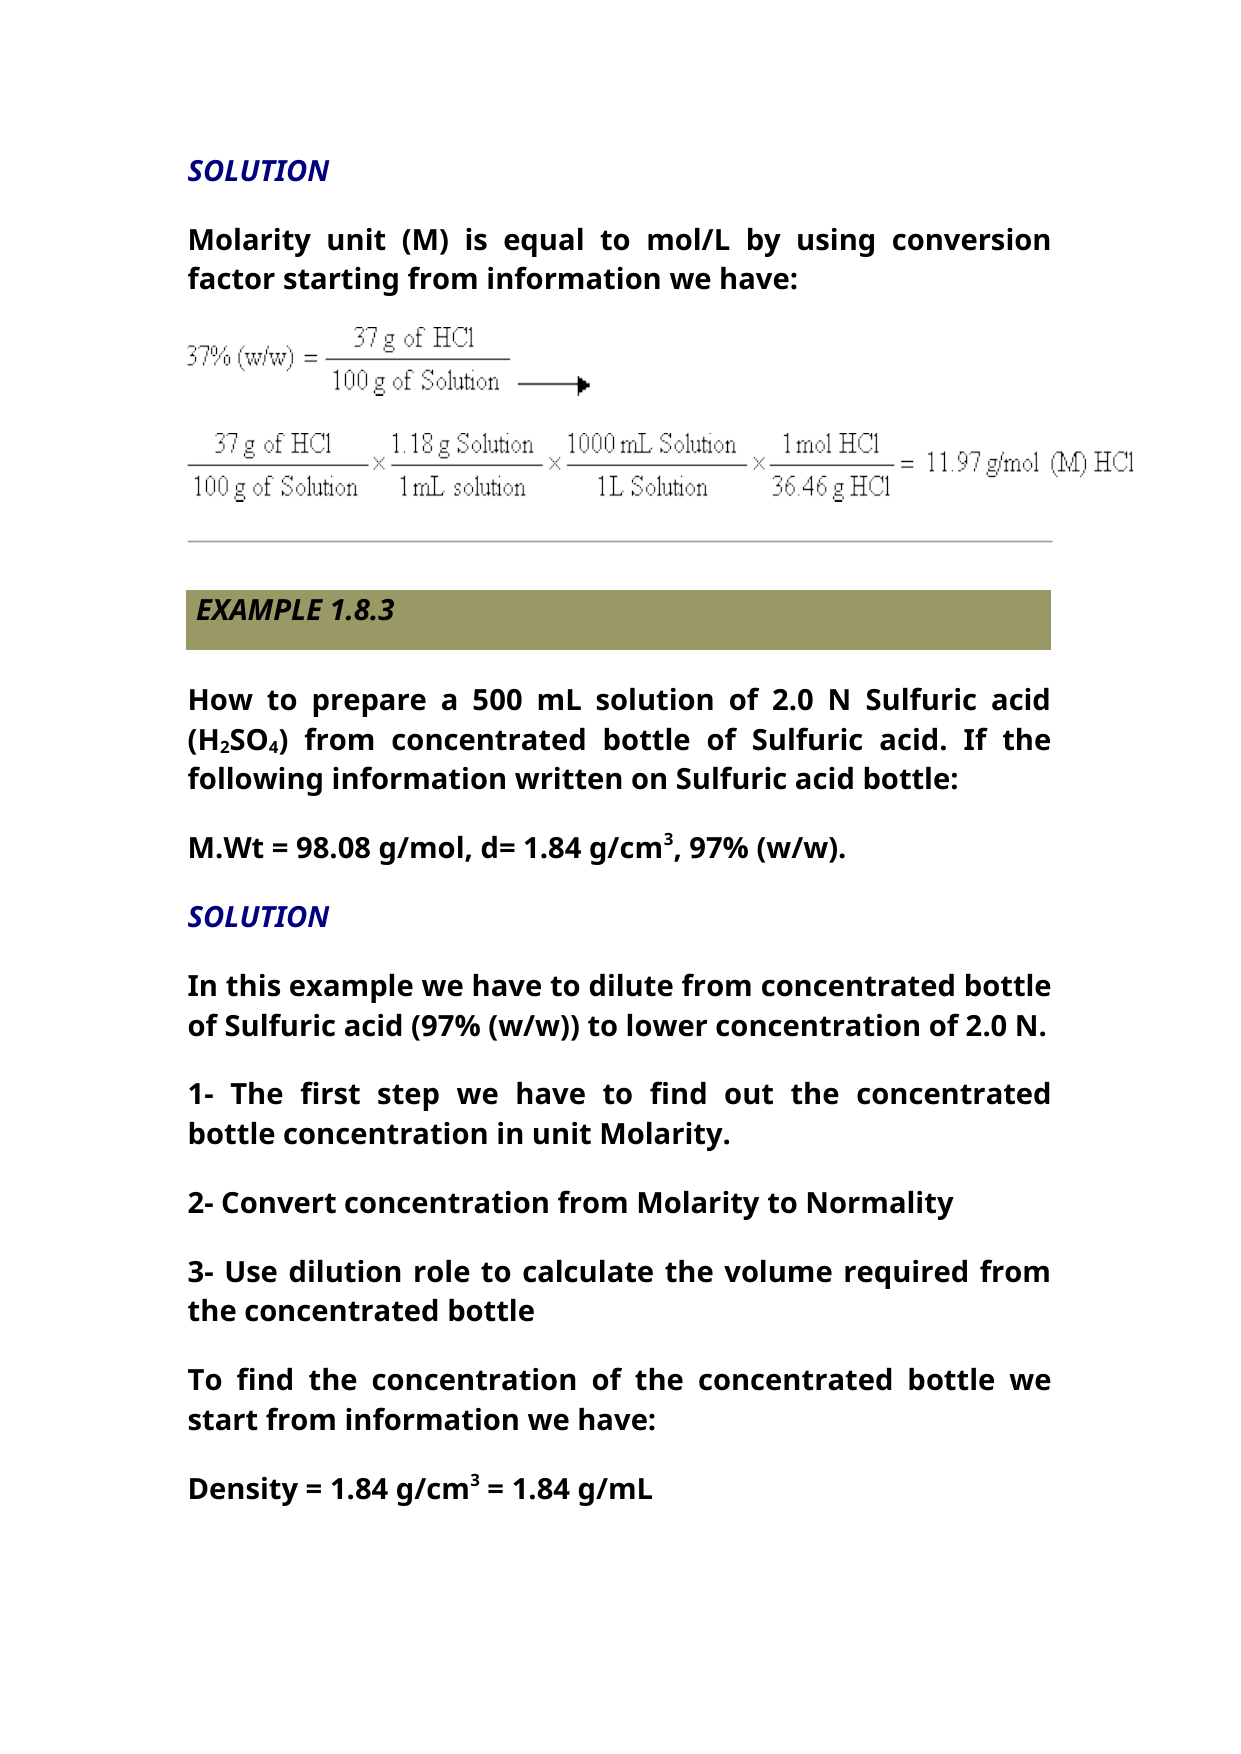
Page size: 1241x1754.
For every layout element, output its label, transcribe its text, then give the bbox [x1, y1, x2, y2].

text SOLUTION [187, 150, 1053, 190]
text Molarity unit (M) is equal to mol/L by using conversion factor starting from information we have: [187, 219, 1053, 298]
picture [517, 376, 590, 396]
table_header EXAMPLE 1.8.3 [186, 590, 1051, 650]
text To find the concentration of the concentrated bottle we start from information we have: [187, 1359, 1053, 1439]
text 1- The first step we have to find out the concentrated bottle concentration in unit Molarity. [187, 1074, 1053, 1153]
picture [187, 433, 1134, 502]
text 2- Convert concentration from Molarity to Normality [187, 1182, 1053, 1222]
text M.Wt = 98.08 g/mol, d= 1.84 g/cm3, 97% (w/w). [187, 827, 1053, 867]
text 3- Use dilution role to calculate the volume required from the concentrated bottle [187, 1251, 1053, 1330]
text Density = 1.84 g/cm3 = 1.84 g/mL [187, 1468, 1053, 1508]
text In this example we have to dilute from concentrated bottle of Sulfuric acid (97% (w/w)) to lower concentration of 2.0 N. [187, 965, 1053, 1044]
text How to prepare a 500 mL solution of 2.0 N Sulfuric acid (H2SO4) from concentrated bottle of Sulfuric acid. If the following information written on Sulfuric acid bottle: [187, 679, 1053, 798]
text SOLUTION [187, 896, 1053, 936]
picture [187, 327, 511, 396]
